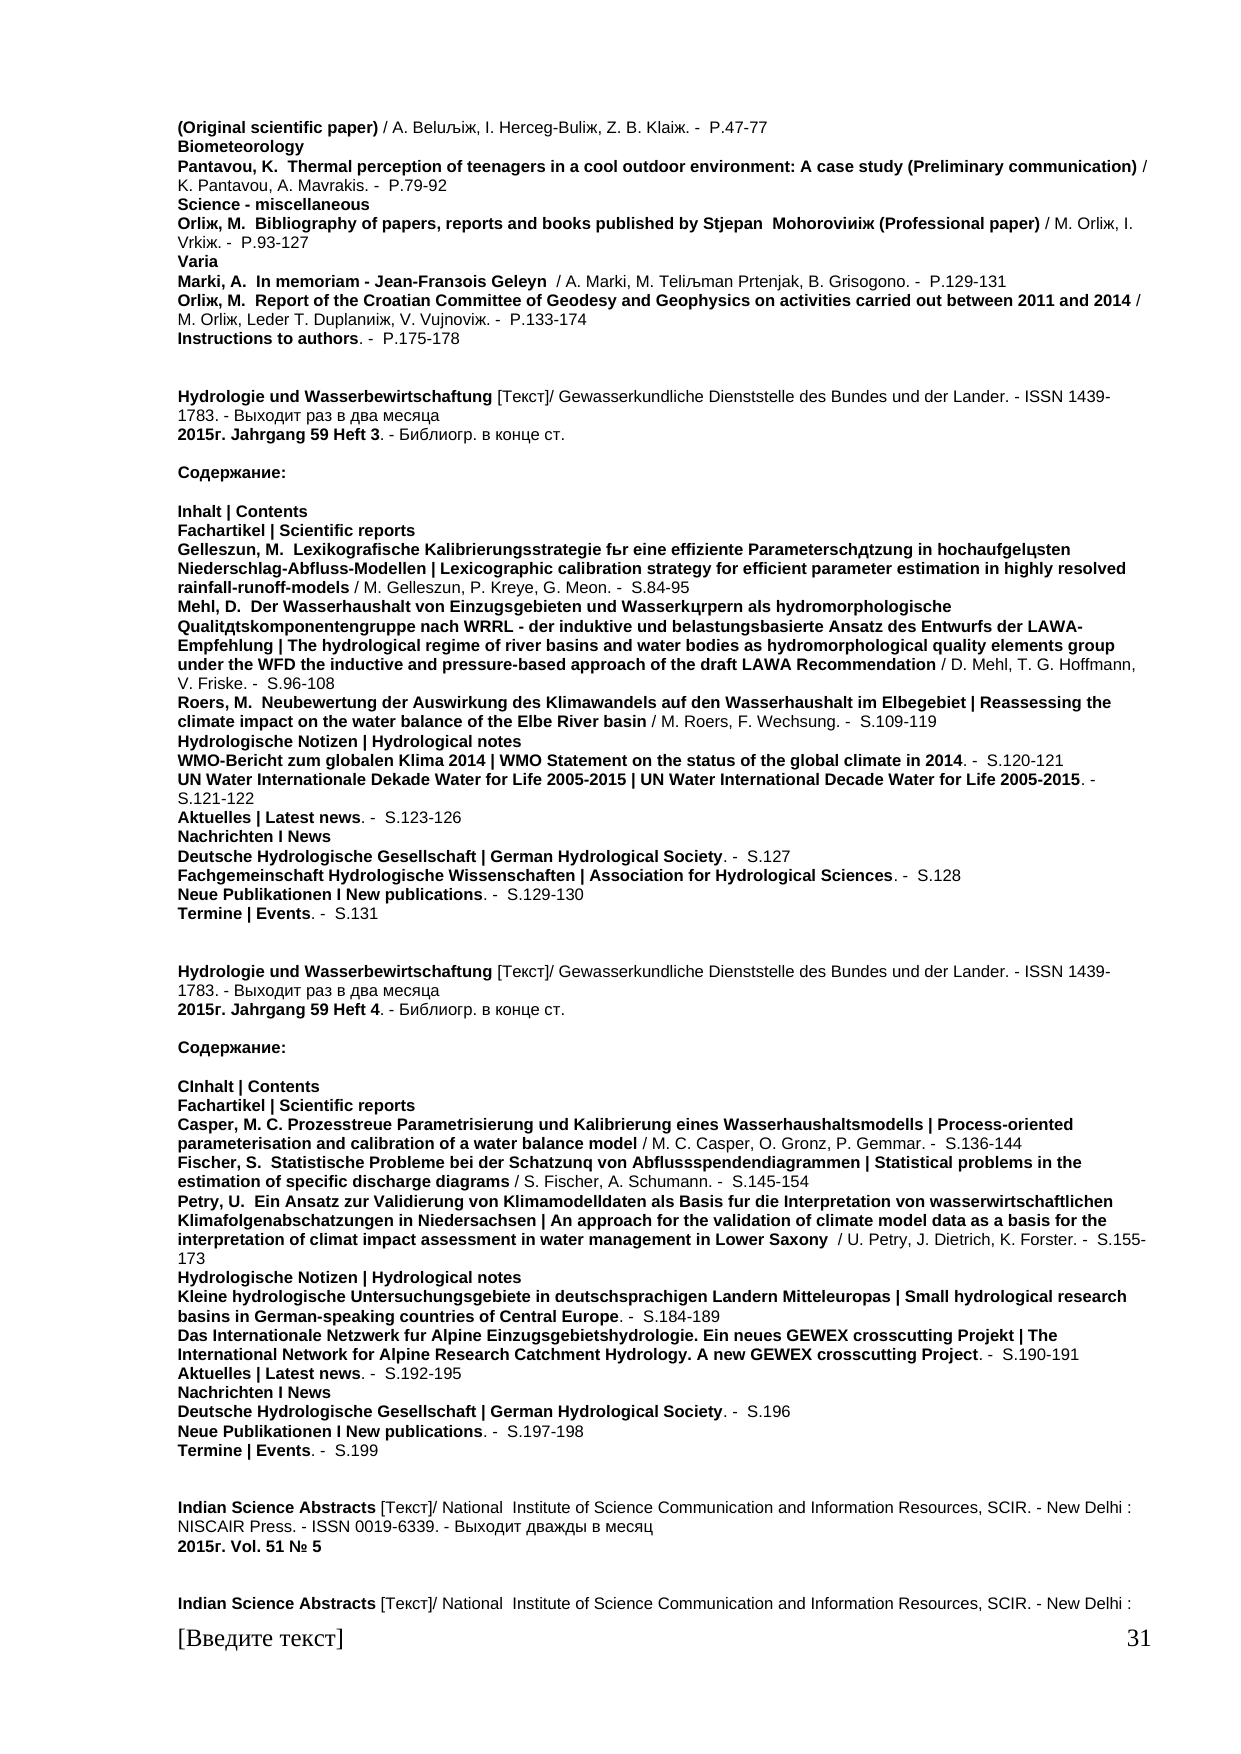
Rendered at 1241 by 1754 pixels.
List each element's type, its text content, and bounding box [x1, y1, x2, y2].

text Hydrologische Notizen | Hydrological notes [177, 731, 1152, 751]
text Pantavou, K. Thermal perception of teenagers in a cool outdoor environment: A case study (Preliminary communication) / K. Pantavou, A. Mavrakis. - P.79-92 [177, 156, 1152, 195]
text 2015г. Jahrgang 59 Heft 3. - Библиогр. в конце ст. [177, 425, 1152, 444]
text Das Internationale Netzwerk fur Alpine Einzugsgebietshydrologie. Ein neues GEWEX crosscutting Projekt | The International Network for Alpine Research Catchment Hydrology. A new GEWEX crosscutting Project. - S.190-191 [177, 1326, 1152, 1364]
text Aktuelles | Latest news. - S.123-126 [177, 808, 1152, 827]
text Содержание: [177, 1038, 1152, 1057]
text 2015г. Jahrgang 59 Heft 4. - Библиогр. в конце ст. [177, 1000, 1152, 1019]
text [177, 118, 1152, 137]
text CInhalt | Contents [177, 1076, 1152, 1096]
text Biometeorology [177, 137, 1152, 156]
text Nachrichten I News [177, 1383, 1152, 1402]
text Fachartikel | Scientific reports [177, 521, 1152, 540]
text Fischer, S. Statistische Probleme bei der Schatzunq von Abflussspendendiagrammen | Statistical problems in the estimation of specific discharge diagrams / S. Fischer, A. Schumann. - S.145-154 [177, 1153, 1152, 1191]
text Instructions to authors. - P.175-178 [177, 329, 1152, 348]
text Fachartikel | Scientific reports [177, 1096, 1152, 1115]
text Aktuelles | Latest news. - S.192-195 [177, 1364, 1152, 1383]
text 2015г. Vol. 51 № 5 [177, 1536, 1152, 1556]
text Hydrologie und Wasserbewirtschaftung [Текст]/ Gewasserkundliche Dienststelle des Bundes und der Lander. - ISSN 1439-1783. - Выходит раз в два месяца [177, 961, 1152, 1000]
text UN Water Internationale Dekade Water for Life 2005-2015 | UN Water International Decade Water for Life 2005-2015. - S.121-122 [177, 770, 1152, 808]
text Deutsche Hydrologische Gesellschaft | German Hydrological Society. - S.127 [177, 846, 1152, 866]
text Termine | Events. - S.131 [177, 904, 1152, 923]
text Mehl, D. Der Wasserhaushalt von Einzugsgebieten und Wasserkцrpern als hydromorphologische Qualitдtskomponentengruppe nach WRRL - der induktive und belastungsbasierte Ansatz des Entwurfs der LAWA-Empfehlung | The hydrological regime of river basins and water bodies as hydromorphological quality elements group under the WFD the inductive and pressure-based approach of the draft LAWA Recommendation / D. Mehl, T. G. Hoffmann, V. Friske. - S.96-108 [177, 597, 1152, 693]
text Orliж, M. Bibliography of papers, reports and books published by Stjepan Mohoroviиiж (Professional paper) / M. Orliж, I. Vrkiж. - P.93-127 [177, 214, 1152, 252]
text Nachrichten I News [177, 827, 1152, 846]
text Hydrologie und Wasserbewirtschaftung [Текст]/ Gewasserkundliche Dienststelle des Bundes und der Lander. - ISSN 1439-1783. - Выходит раз в два месяца [177, 386, 1152, 425]
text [177, 1594, 1152, 1613]
text Varia [177, 252, 1152, 271]
text Marki, A. In memoriam - Jean-Franзois Geleyn / A. Marki, M. Teliљman Prtenjak, B. Grisogono. - P.129-131 [177, 271, 1152, 291]
text Petry, U. Ein Ansatz zur Validierung von Klimamodelldaten als Basis fur die Interpretation von wasserwirtschaftlichen Klimafolgenabschatzungen in Niedersachsen | An approach for the validation of climate model data as a basis for the interpretation of climat impact assessment in water management in Lower Saxony / U. Petry, J. Dietrich, K. Forster. - S.155-173 [177, 1191, 1152, 1268]
text Neue Publikationen I New publications. - S.129-130 [177, 885, 1152, 904]
text Gelleszun, M. Lexikografische Kalibrierungsstrategie fьr eine effiziente Parameterschдtzung in hochaufgelцsten Niederschlag-Abfluss-Modellen | Lexicographic calibration strategy for efficient parameter estimation in highly resolved rainfall-runoff-models / M. Gelleszun, P. Kreye, G. Meon. - S.84-95 [177, 540, 1152, 597]
text , M. C. Prozesstreue Parametrisierung und Kalibrierung eines Wasserhaushaltsmodells | Process-oriented parameterisation and calibration of a water balance model / M. C. Casper, O. Gronz, P. Gemmar. - S.136-144 [177, 1115, 1152, 1153]
text Inhalt | Contents [177, 501, 1152, 521]
text Termine | Events. - S.199 [177, 1441, 1152, 1460]
text Kleine hydrologische Untersuchungsgebiete in deutschsprachigen Landern Mitteleuropas | Small hydrological research basins in German-speaking countries of . - S.184-189 [177, 1287, 1152, 1326]
text Orliж, M. Report of the Croatian Committee of Geodesy and Geophysics on activities carried out between 2011 and 2014 / M. Orliж, Leder T. Duplanиiж, V. Vujnoviж. - P.133-174 [177, 291, 1152, 329]
text Science - miscellaneous [177, 195, 1152, 214]
text WMO-Bericht zum globalen Klima 2014 | WMO Statement on the status of the global climate in 2014. - S.120-121 [177, 751, 1152, 770]
text Deutsche Hydrologische Gesellschaft | German Hydrological Society. - S.196 [177, 1402, 1152, 1421]
text Neue Publikationen I New publications. - S.197-198 [177, 1421, 1152, 1441]
text Содержание: [177, 463, 1152, 482]
text Roers, M. Neubewertung der Auswirkung des Klimawandels auf den Wasserhaushalt im Elbegebiet | Reassessing the climate impact on the water balance of the Elbe River basin / M. Roers, F. Wechsung. - S.109-119 [177, 693, 1152, 731]
text Fachgemeinschaft Hydrologische Wissenschaften | Association for Hydrological Sciences. - S.128 [177, 866, 1152, 885]
text Hydrologische Notizen | Hydrological notes [177, 1268, 1152, 1287]
